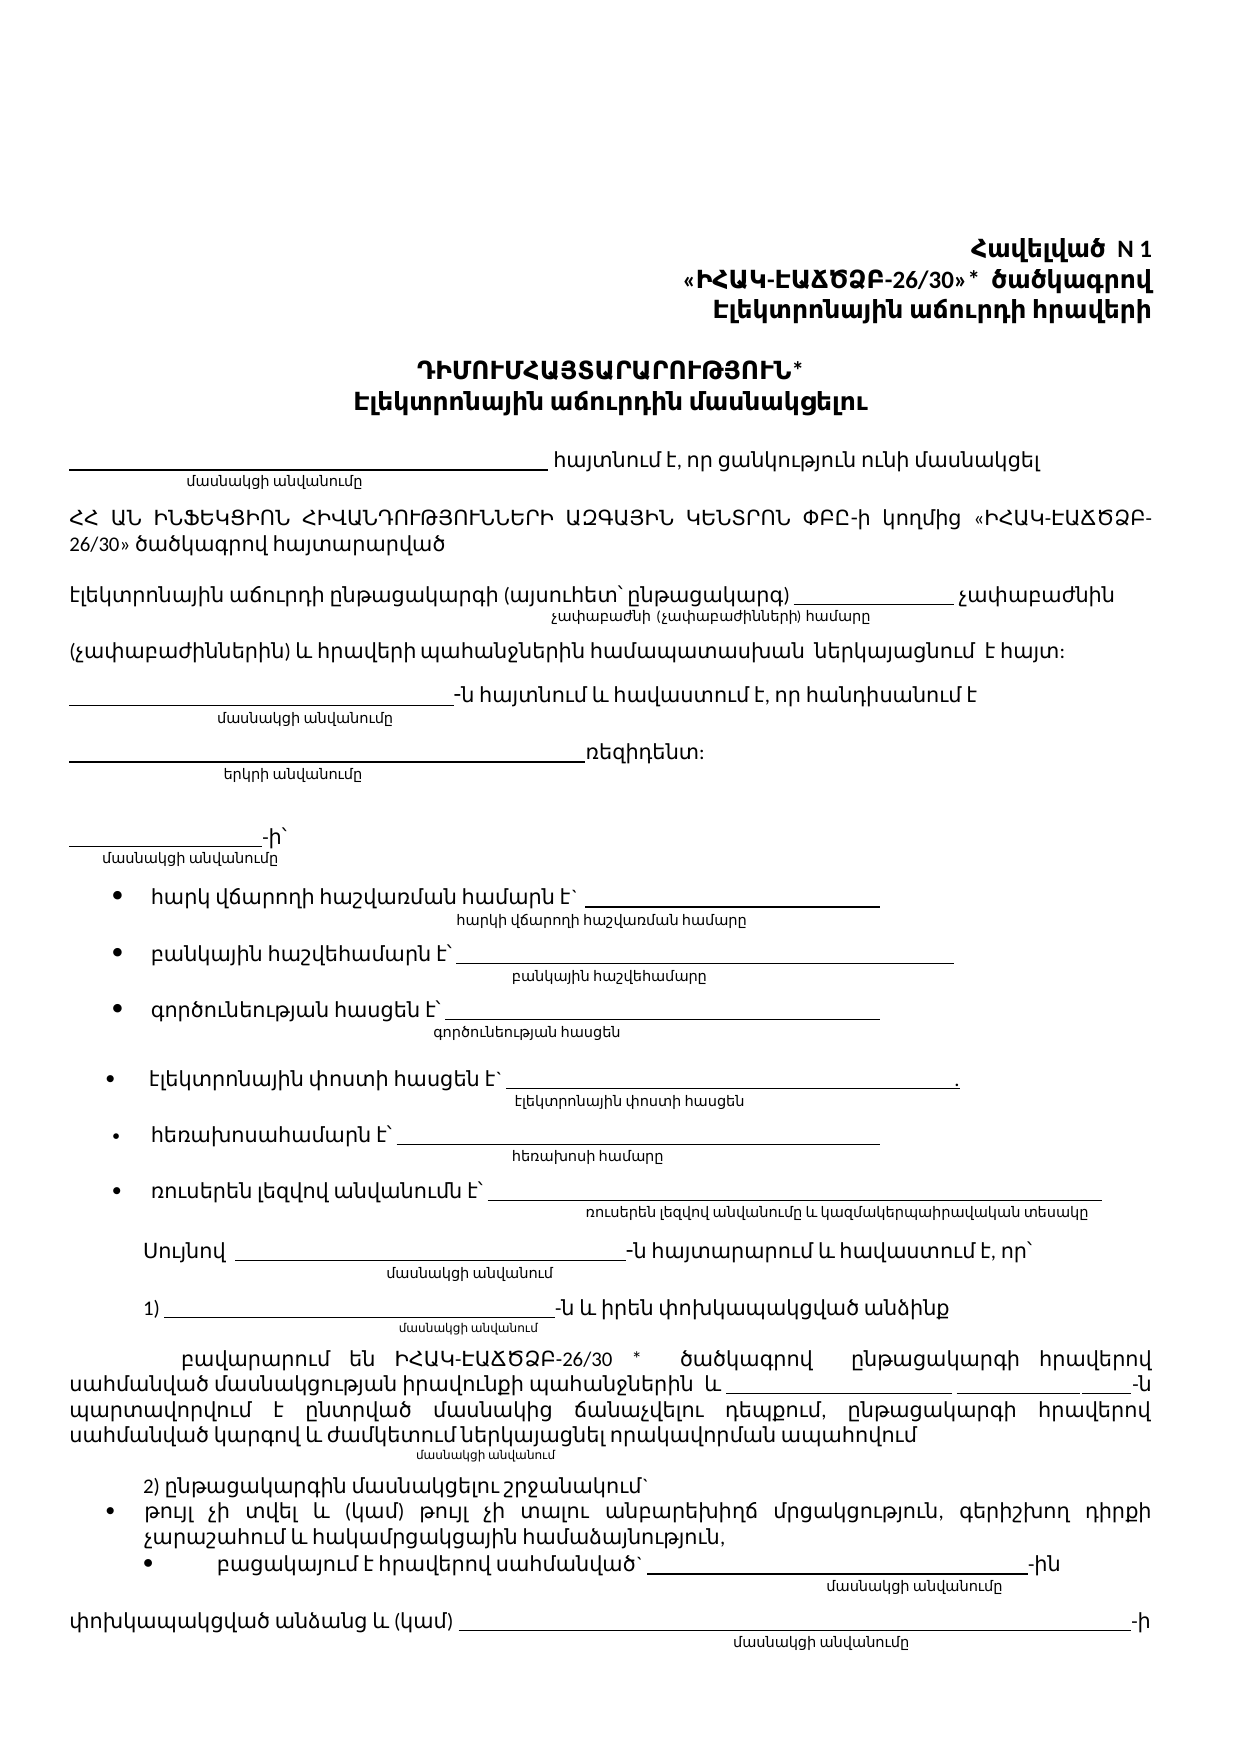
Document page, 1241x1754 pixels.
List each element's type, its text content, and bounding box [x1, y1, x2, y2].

text հարկի վճարողի հաշվառման համարը [69, 911, 1152, 941]
text մասնակցի անվանումը [69, 472, 1152, 503]
text Սույնով -ն հայտարարում և հավաստում է, որ՝ [69, 1234, 1152, 1264]
text էլեկտրոնային փոստի հասցեն [69, 1092, 1152, 1122]
text մասնակցի անվանում [69, 1264, 1152, 1295]
text ԴԻՄՈՒՄՀԱՅՏԱՐԱՐՈՒԹՅՈՒՆ* [69, 356, 1152, 386]
text -ն հայտնում և հավաստում է, որ հանդիսանում է [69, 678, 1152, 709]
text մասնակցի անվանում [69, 1321, 1152, 1346]
text -ի՝ [69, 824, 1152, 850]
text մասնակցի անվանումը [69, 850, 1152, 880]
text հեռախոսի համարը [438, 1148, 1152, 1178]
list հեռախոսահամարն է՝ [113, 1122, 1152, 1148]
list թույլ չի տվել և (կամ) թույլ չի տալու անբարեխիղճ մրցակցություն, գերիշխող դիրքի չարաշահում և հակամրցակցային համաձայնություն, [107, 1498, 1152, 1549]
text մասնակցի անվանումը [69, 709, 1152, 739]
text Էլեկտրոնային աճուրդի հրավերի [69, 294, 1152, 325]
list բանկային հաշվեհամարն է՝ [113, 941, 1152, 967]
text 2) ընթացակարգին մասնակցելու շրջանակում` [69, 1473, 1152, 1498]
list էլեկտրոնային փոստի հասցեն է` . [107, 1066, 1152, 1092]
text բանկային հաշվեհամարը [438, 967, 1152, 997]
text էլեկտրոնային աճուրդի ընթացակարգի (այսուհետ՝ ընթացակարգ) չափաբաժնին [69, 582, 1152, 607]
text մասնակցի անվանում [69, 1448, 1152, 1473]
text ռեզիդենտ: [69, 739, 1152, 765]
text մասնակցի անվանումը [69, 1577, 1152, 1608]
text փոխկապակցված անձանց և (կամ) -ի [69, 1608, 1152, 1633]
subtitle Էլեկտրոնային աճուրդին մասնակցելու [69, 386, 1152, 417]
text հայտնում է, որ ցանկություն ունի մասնակցել [69, 447, 1152, 472]
text բավարարում են ԻՀԱԿ-ԷԱՃԾՁԲ-26/30 * ծածկագրով ընթացակարգի հրավերով սահմանված մասնակցության իրավունքի պահանջներին և -ն պարտավորվում է ընտրված մասնակից ճանաչվելու դեպքում, ընթացակարգի հրավերով սահմանված կարգով և ժամկետում ներկայացնել որակավորման ապահովում [69, 1346, 1152, 1448]
text մասնակցի անվանումը [69, 1633, 1152, 1664]
text 1) -ն և իրեն փոխկապակցված անձինք [69, 1295, 1152, 1321]
list հարկ վճարողի հաշվառման համարն է` [113, 880, 1152, 911]
list գործունեության հասցեն է՝ [113, 997, 1152, 1023]
text երկրի անվանումը [69, 765, 1152, 796]
list ռուսերեն լեզվով անվանումն է՝ [113, 1178, 1152, 1203]
text (չափաբաժիններին) և հրավերի պահանջներին համապատասխան ներկայացնում է հայտ: [69, 638, 1152, 663]
text չափաբաժնի (չափաբաժինների) համարը [69, 607, 1152, 638]
text «ԻՀԱԿ-ԷԱՃԾՁԲ-26/30»* ծածկագրով [69, 264, 1152, 294]
text ՀՀ ԱՆ ԻՆՖԵԿՑԻՈՆ ՀԻՎԱՆԴՈՒԹՅՈՒՆՆԵՐԻ ԱԶԳԱՅԻՆ ԿԵՆՏՐՈՆ ՓԲԸ-ի կողմից «ԻՀԱԿ-ԷԱՃԾՁԲ-26/30» ծածկագրով հայտարարված [69, 503, 1152, 556]
text գործունեության հասցեն [69, 1023, 1152, 1053]
text ռուսերեն լեզվով անվանումը և կազմակերպաիրավական տեսակը [512, 1203, 1152, 1234]
text Հավելված N 1 [69, 233, 1152, 264]
list բացակայում է հրավերով սահմանված` -ին [69, 1549, 1152, 1577]
